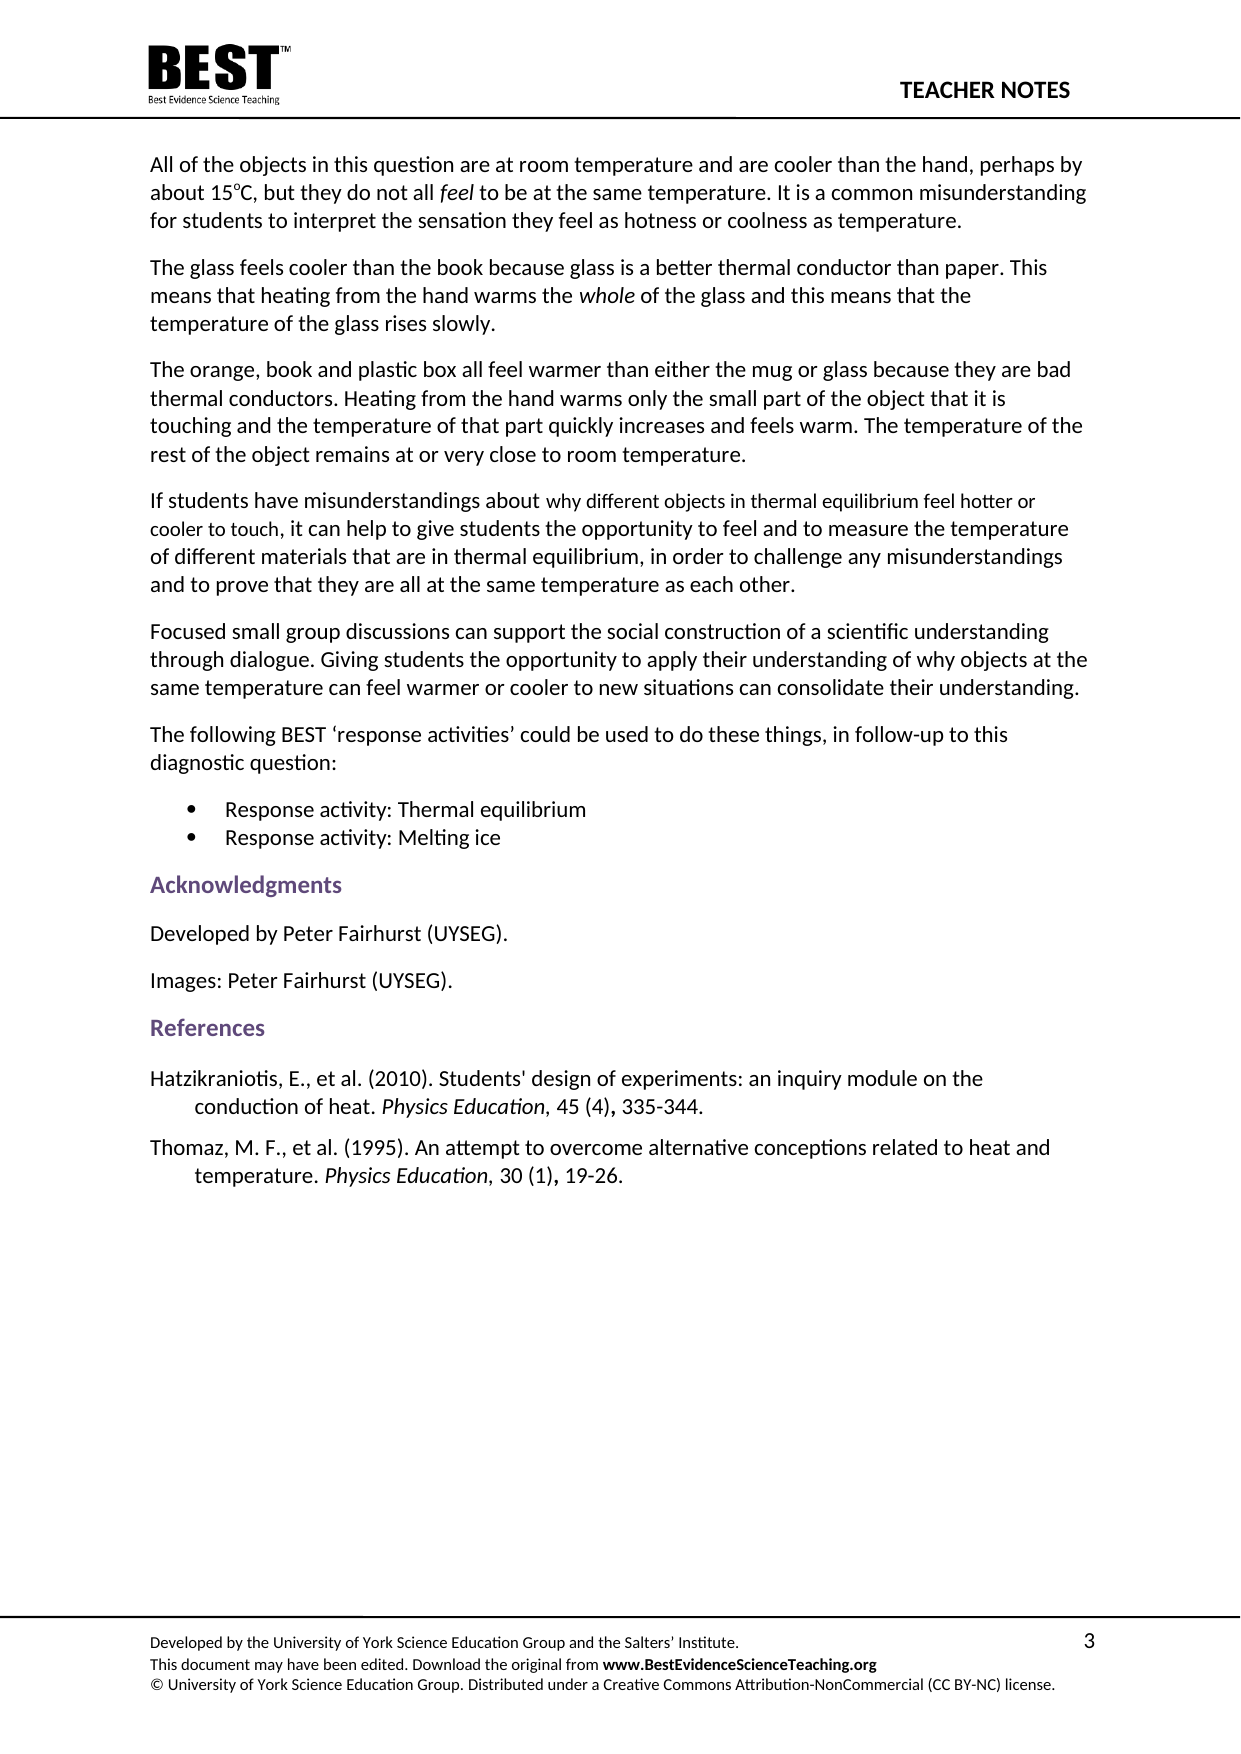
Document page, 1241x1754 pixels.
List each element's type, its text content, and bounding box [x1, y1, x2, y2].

text The glass feels cooler than the book because glass is a better thermal conductor than paper. This means that heating from the hand warms the whole of the glass and this means that the temperature of the glass rises slowly. [150, 253, 1090, 337]
text All of the objects in this question are at room temperature and are cooler than the hand, perhaps by about 15oC, but they do not all feel to be at the same temperature. It is a common misunderstanding for students to interpret the sensation they feel as hotness or coolness as temperature. [150, 150, 1090, 234]
text Images: Peter Fairhurst (UYSEG). [150, 966, 1090, 994]
picture [148, 44, 291, 105]
text References [150, 1012, 1090, 1043]
text If students have misunderstandings about why different objects in thermal equilibrium feel hotter or cooler to touch, it can help to give students the opportunity to feel and to measure the temperature of different materials that are in thermal equilibrium, in order to challenge any misunderstandings and to prove that they are all at the same temperature as each other. [150, 486, 1090, 598]
list Response activity: Thermal equilibrium [187, 795, 1090, 823]
text Focused small group discussions can support the social construction of a scientific understanding through dialogue. Giving students the opportunity to apply their understanding of why objects at the same temperature can feel warmer or cooler to new situations can consolidate their understanding. [150, 617, 1090, 701]
text The orange, book and plastic box all feel warmer than either the mug or glass because they are bad thermal conductors. Heating from the hand warms only the small part of the object that it is touching and the temperature of that part quickly increases and feels warm. The temperature of the rest of the object remains at or very close to room temperature. [150, 356, 1090, 468]
text Developed by Peter Fairhurst (UYSEG). [150, 919, 1090, 947]
text Acknowledgments [150, 870, 1090, 900]
text Thomaz, M. F., et al. (1995). An attempt to overcome alternative conceptions related to heat and temperature. Physics Education, 30 (1), 19-26. [150, 1133, 1090, 1189]
text The following BEST ‘response activities’ could be used to do these things, in follow-up to this diagnostic question: [150, 720, 1090, 776]
text Hatzikraniotis, E., et al. (2010). Students' design of experiments: an inquiry module on the conduction of heat. Physics Education, 45 (4), 335-344. [150, 1062, 1090, 1120]
list Response activity: Melting ice [187, 823, 1090, 851]
